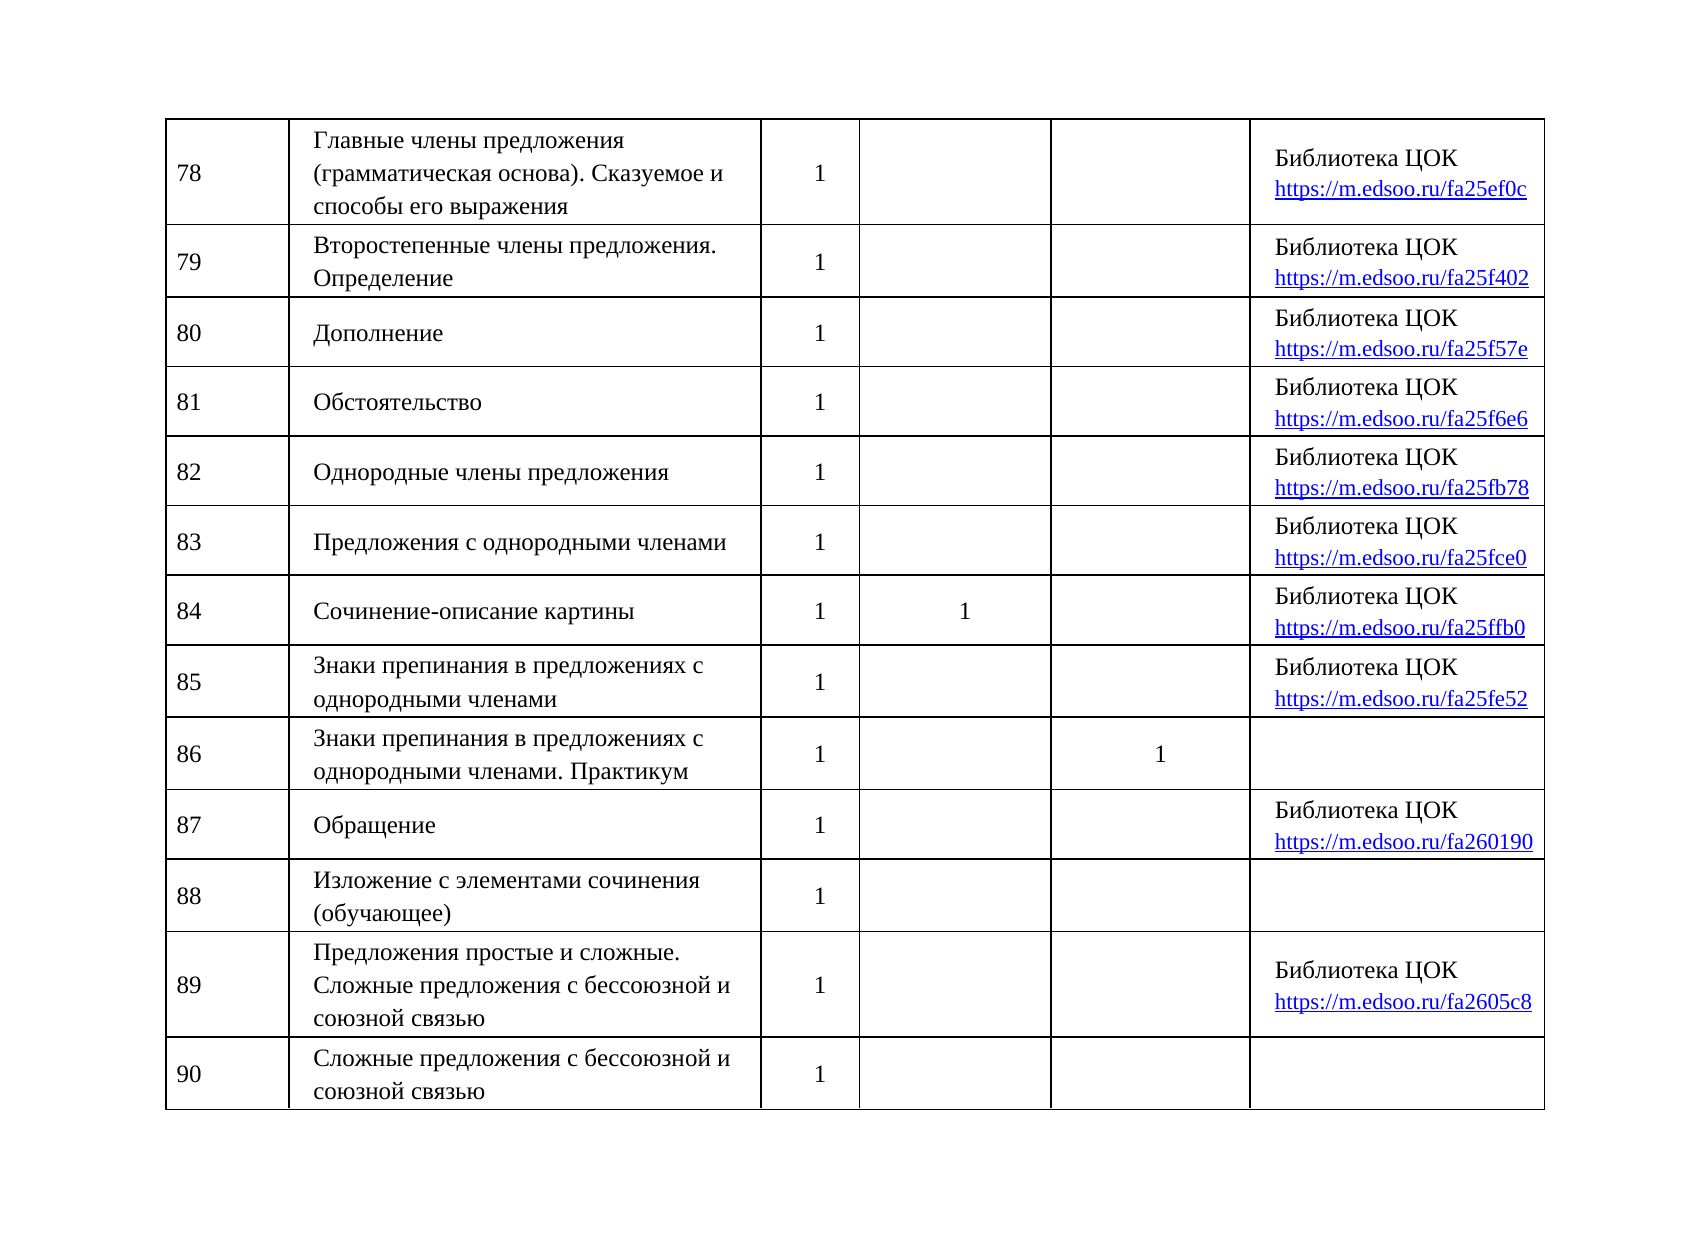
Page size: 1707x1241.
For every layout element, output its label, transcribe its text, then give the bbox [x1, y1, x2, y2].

table_cell Библиотека ЦОК https://m.edsoo.ru/fa25f402 [1251, 225, 1544, 296]
table_cell 1 [762, 718, 859, 789]
table_cell Библиотека ЦОК https://m.edsoo.ru/fa2605c8 [1251, 932, 1544, 1036]
table_cell Библиотека ЦОК https://m.edsoo.ru/fa25fe52 [1251, 646, 1544, 716]
table_cell [860, 225, 1050, 296]
table_cell Библиотека ЦОК https://m.edsoo.ru/fa25fce0 [1251, 506, 1544, 574]
table_cell Библиотека ЦОК https://m.edsoo.ru/fa25ffb0 [1251, 576, 1544, 644]
table_cell Главные члены предложения (грамматическая основа). Сказуемое и способы его выражения [290, 120, 760, 223]
table_cell [860, 367, 1050, 435]
table_cell 78 [167, 120, 288, 223]
table_cell 88 [167, 860, 288, 931]
table_cell [860, 1038, 1050, 1108]
table_cell Библиотека ЦОК https://m.edsoo.ru/fa260190 [1251, 790, 1544, 858]
table_cell 86 [167, 718, 288, 789]
table_cell 81 [167, 367, 288, 435]
table_cell 85 [167, 646, 288, 716]
table_cell 1 [762, 576, 859, 644]
table_cell [1052, 1038, 1249, 1108]
table_cell [1052, 932, 1249, 1036]
table_cell 90 [167, 1038, 288, 1108]
table_cell Библиотека ЦОК https://m.edsoo.ru/fa25f57e [1251, 298, 1544, 366]
table_cell 1 [762, 367, 859, 435]
table_cell 82 [167, 437, 288, 505]
table_cell Знаки препинания в предложениях с однородными членами [290, 646, 760, 716]
table_cell Второстепенные члены предложения. Определение [290, 225, 760, 296]
table_cell [860, 860, 1050, 931]
table_cell [1052, 298, 1249, 366]
table_cell 84 [167, 576, 288, 644]
table_cell Дополнение [290, 298, 760, 366]
table_cell 1 [762, 1038, 859, 1108]
table_cell Предложения с однородными членами [290, 506, 760, 574]
table_cell [860, 646, 1050, 716]
table_cell 1 [762, 225, 859, 296]
table_cell [860, 298, 1050, 366]
table_cell 1 [762, 932, 859, 1036]
table_cell Библиотека ЦОК https://m.edsoo.ru/fa25fb78 [1251, 437, 1544, 505]
table_cell Обращение [290, 790, 760, 858]
table_cell [1251, 718, 1544, 789]
table_cell [1052, 860, 1249, 931]
table_cell 1 [762, 120, 859, 223]
table_cell [1052, 367, 1249, 435]
table_cell 79 [167, 225, 288, 296]
table_cell Предложения простые и сложные. Сложные предложения с бессоюзной и союзной связью [290, 932, 760, 1036]
table_cell [1251, 860, 1544, 931]
table_cell Сочинение-описание картины [290, 576, 760, 644]
table_cell 1 [762, 298, 859, 366]
table_cell [1251, 1038, 1544, 1108]
table_cell 80 [167, 298, 288, 366]
table_cell [860, 120, 1050, 223]
table_cell 1 [762, 646, 859, 716]
table_cell 87 [167, 790, 288, 858]
table_cell [1052, 576, 1249, 644]
table_cell 1 [860, 576, 1050, 644]
table_cell 1 [1052, 718, 1249, 789]
table_cell [1052, 225, 1249, 296]
table_cell Обстоятельство [290, 367, 760, 435]
table_cell [860, 718, 1050, 789]
table_cell 89 [167, 932, 288, 1036]
table_cell Знаки препинания в предложениях с однородными членами. Практикум [290, 718, 760, 789]
table_cell 1 [762, 506, 859, 574]
table_cell Изложение с элементами сочинения (обучающее) [290, 860, 760, 931]
table_cell [1052, 120, 1249, 223]
table_cell [860, 437, 1050, 505]
table_cell 83 [167, 506, 288, 574]
table_cell 1 [762, 437, 859, 505]
table_cell 1 [762, 790, 859, 858]
table_cell Сложные предложения с бессоюзной и союзной связью [290, 1038, 760, 1108]
table_cell [860, 932, 1050, 1036]
table_cell [1052, 506, 1249, 574]
table_cell 1 [762, 860, 859, 931]
table_cell [860, 790, 1050, 858]
table_cell [1052, 646, 1249, 716]
table_cell [1052, 437, 1249, 505]
table_cell [860, 506, 1050, 574]
table_cell Библиотека ЦОК https://m.edsoo.ru/fa25f6e6 [1251, 367, 1544, 435]
table_cell Однородные члены предложения [290, 437, 760, 505]
table_cell Библиотека ЦОК https://m.edsoo.ru/fa25ef0c [1251, 120, 1544, 223]
table_cell [1052, 790, 1249, 858]
